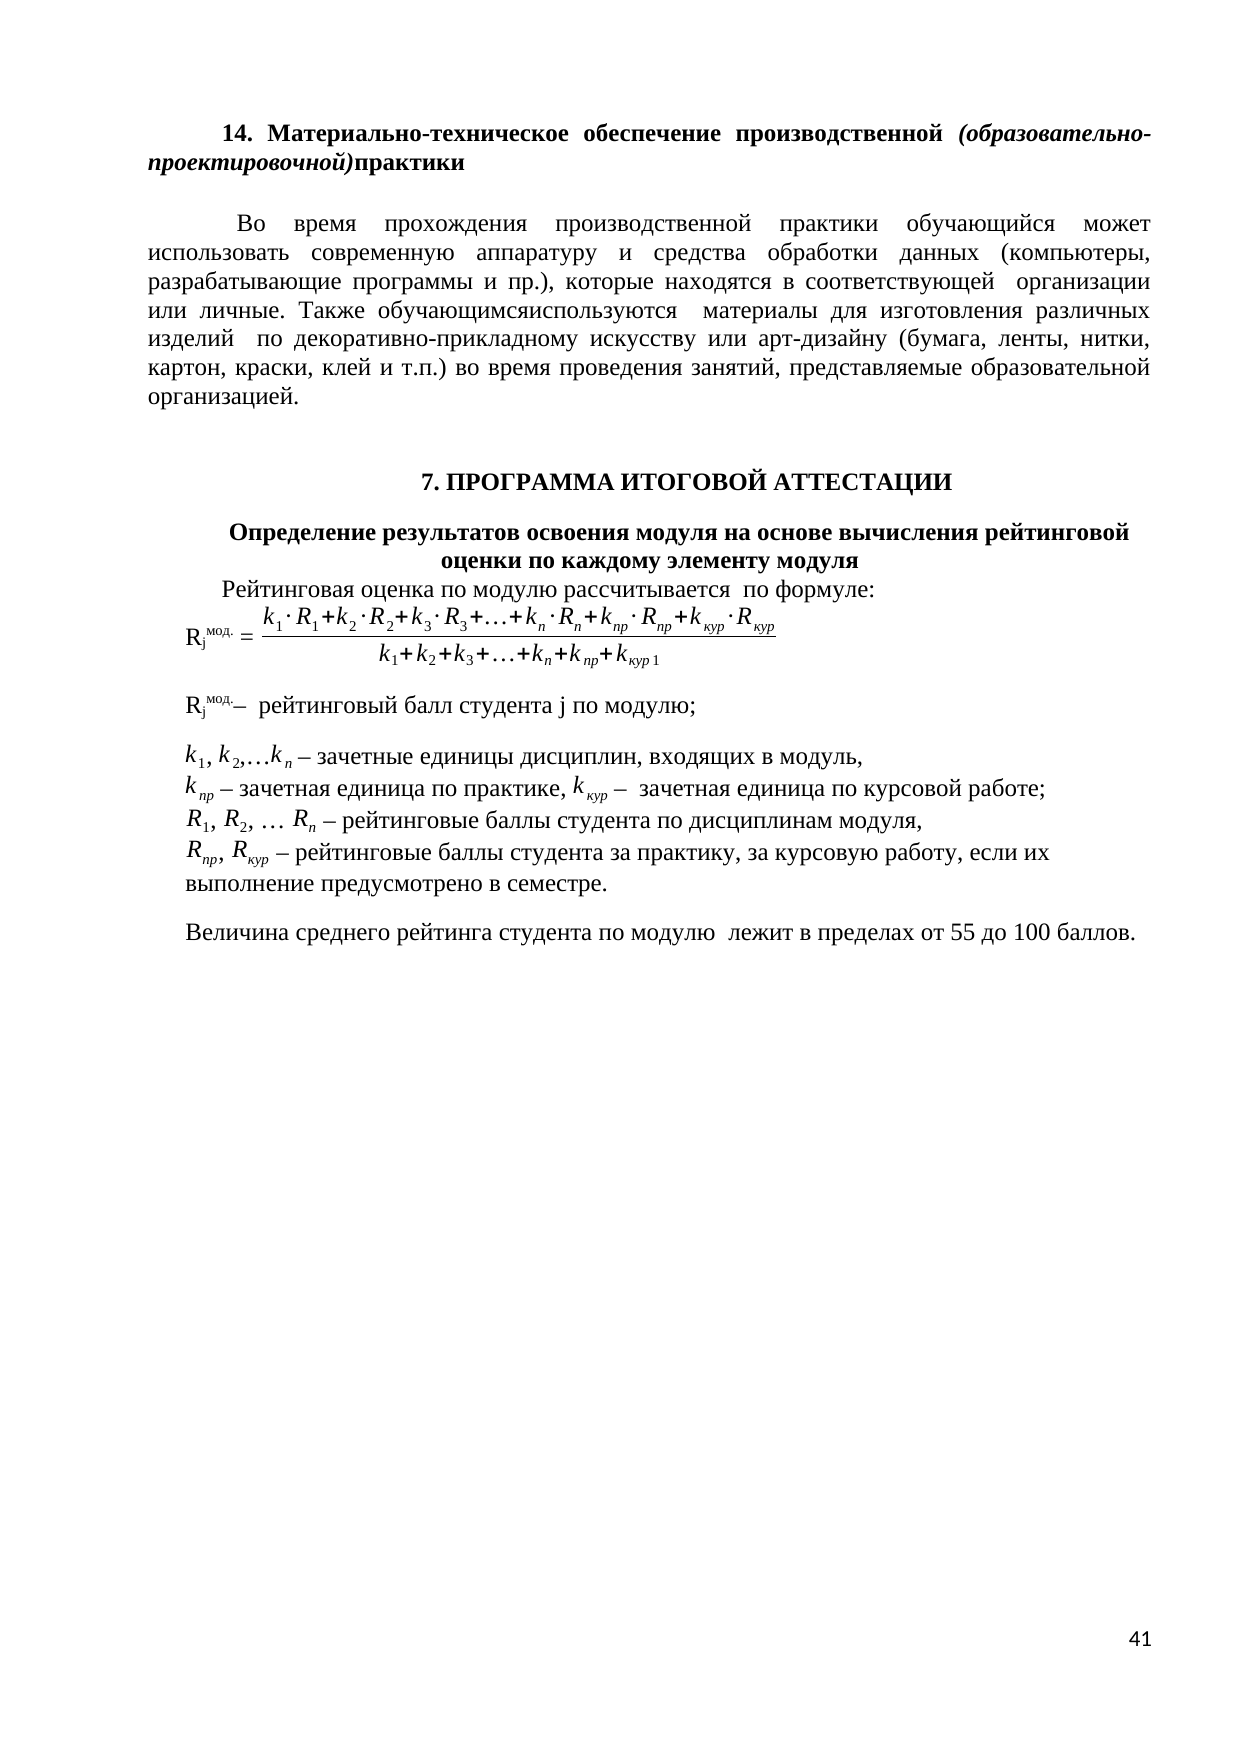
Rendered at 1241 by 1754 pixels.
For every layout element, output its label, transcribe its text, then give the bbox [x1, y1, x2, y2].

text 14. Материально-техническое обеспечение производственной (образовательно-проектировочной)практики [148, 118, 1152, 176]
text Величина среднего рейтинга студента по модулю лежит в пределах от 55 до 100 баллов. [185, 917, 1152, 946]
text 7. ПРОГРАММА ИТОГОВОЙ АТТЕСТАЦИИ [148, 467, 1152, 496]
text Определение результатов освоения модуля на основе вычисления рейтинговой оценки по каждому элементу модуля [148, 517, 1152, 574]
text – зачетная единица по практике, – зачетная единица по курсовой работе; [185, 772, 1152, 804]
text , ,… – зачетные единицы дисциплин, входящих в модуль, [185, 740, 1152, 772]
text , – рейтинговые баллы студента за практику, за курсовую работу, если их выполнение предусмотрено в семестре. [185, 836, 1152, 897]
text Во время прохождения производственной практики обучающийся может использовать современную аппаратуру и средства обработки данных (компьютеры, разрабатывающие программы и пр.), которые находятся в соответствующей организации или личные. Также обучающимсяиспользуются материалы для изготовления различных изделий по декоративно-прикладному искусству или арт-дизайну (бумага, ленты, нитки, картон, краски, клей и т.п.) во время проведения занятий, представляемые образовательной организацией. [148, 208, 1152, 410]
text Рейтинговая оценка по модулю рассчитывается по формуле: [148, 574, 1152, 603]
text Rjмод. = [185, 603, 1152, 669]
text Rjмод.– рейтинговый балл студента j по модулю; [185, 690, 1152, 719]
text , , … – рейтинговые баллы студента по дисциплинам модуля, [185, 804, 1152, 836]
